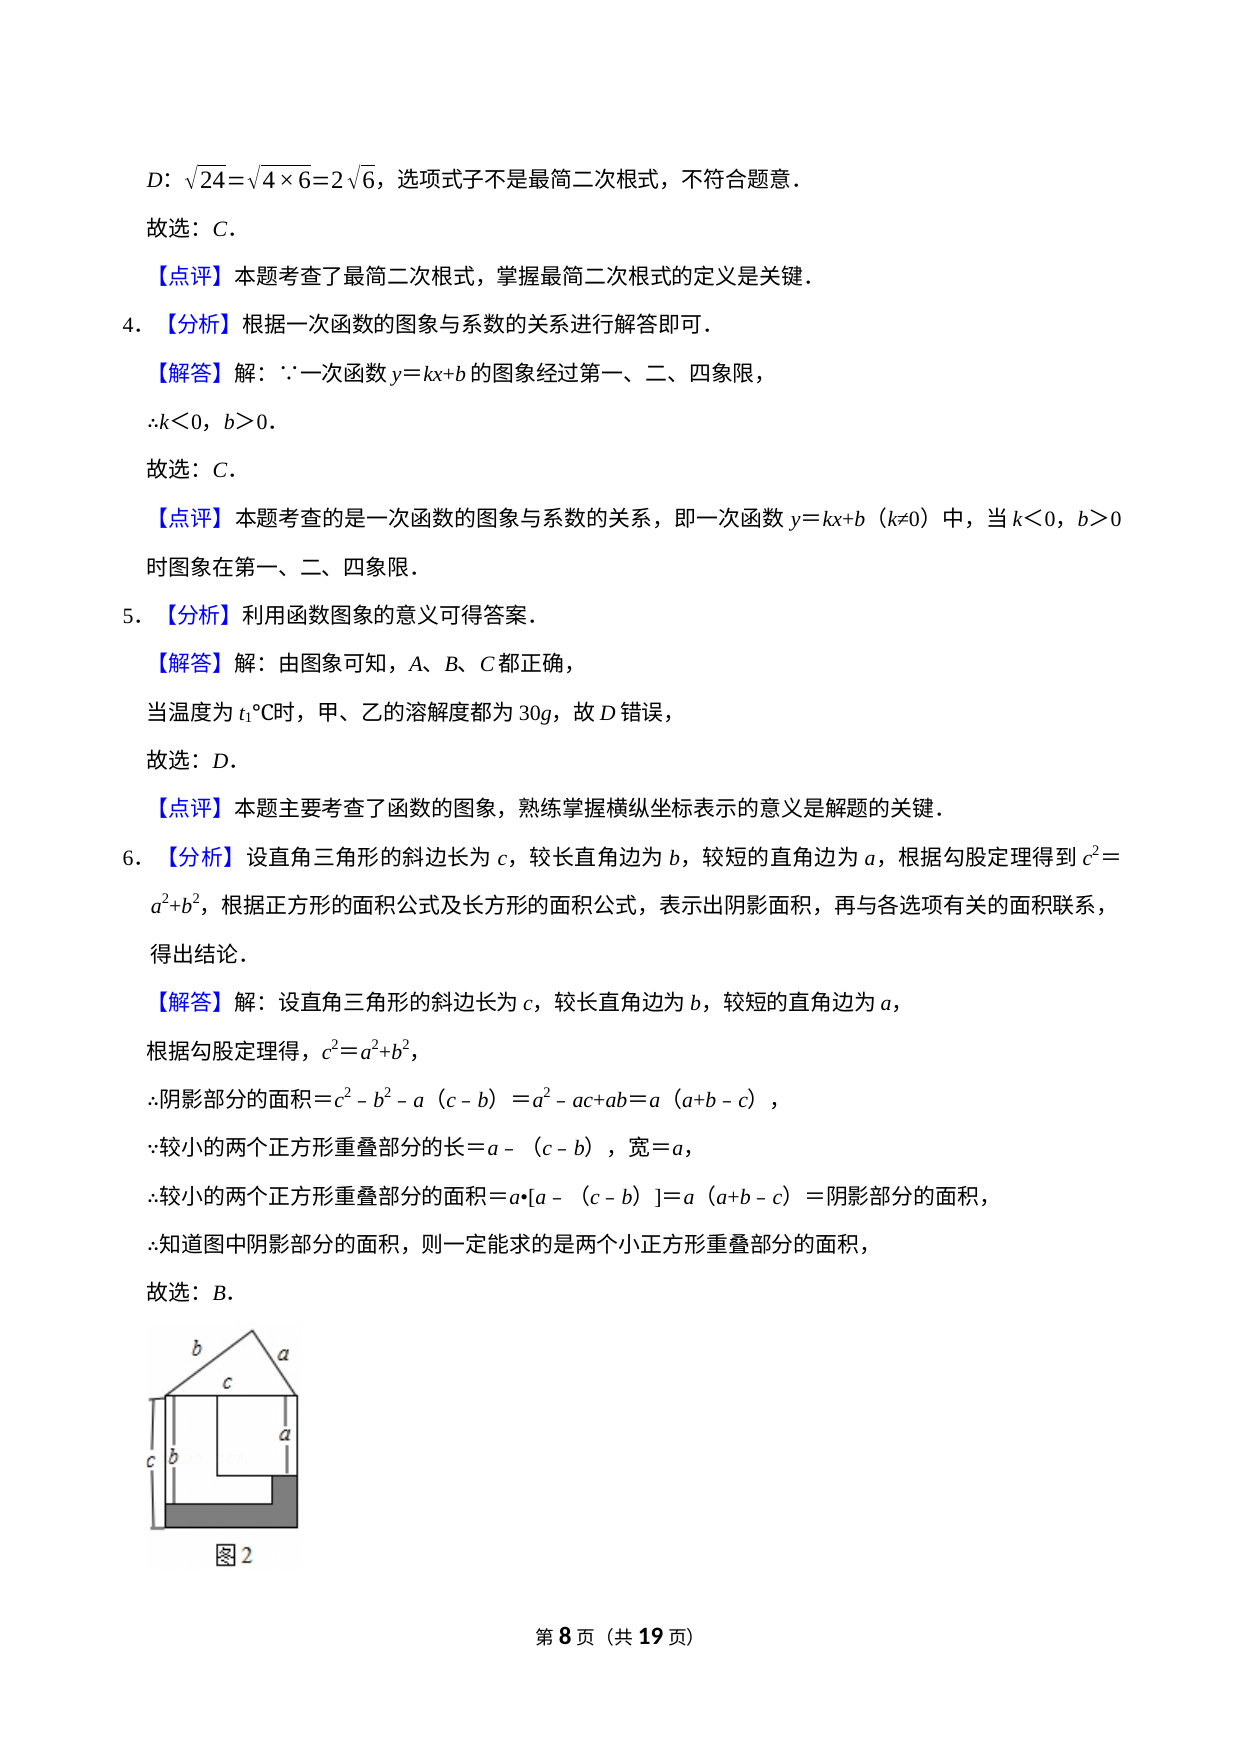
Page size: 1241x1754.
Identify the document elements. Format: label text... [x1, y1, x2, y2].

text 【解答】解：∵一次函数y＝kx+b的图象经过第一、二、四象限， [147, 355, 1122, 388]
text ∴知道图中阴影部分的面积，则一定能求的是两个小正方形重叠部分的面积， [147, 1227, 1122, 1259]
text 【点评】本题考查了最简二次根式，掌握最简二次根式的定义是关键． [147, 259, 1122, 291]
text 【解答】解：设直角三角形的斜边长为c，较长直角边为b，较短的直角边为a， [147, 985, 1122, 1017]
text 故选：D． [147, 742, 1122, 775]
text 4．【分析】根据一次函数的图象与系数的关系进行解答即可． [122, 307, 1122, 339]
text 故选：C． [147, 210, 1122, 243]
text 故选：C． [147, 452, 1122, 484]
text ∴较小的两个正方形重叠部分的面积＝a•[a﹣（c﹣b）]＝a（a+b﹣c）＝阴影部分的面积， [147, 1178, 1122, 1211]
text ∵较小的两个正方形重叠部分的长＝a﹣（c﹣b），宽＝a， [147, 1130, 1122, 1162]
text 故选：B． [147, 1275, 1122, 1307]
text ∴k＜0，b＞0． [147, 404, 1122, 436]
text 5．【分析】利用函数图象的意义可得答案． [122, 597, 1122, 630]
picture [146, 1323, 303, 1571]
text 当温度为t1℃时，甲、乙的溶解度都为30g，故D错误， [147, 694, 1122, 727]
text 6．【分析】设直角三角形的斜边长为c，较长直角边为b，较短的直角边为a，根据勾股定理得到c2＝a2+b2，根据正方形的面积公式及长方形的面积公式，表示出阴影面积，再与各选项有关的面积联系，得出结论． [122, 839, 1122, 969]
text 根据勾股定理得，c2＝a2+b2， [147, 1033, 1122, 1066]
text 【解答】解：由图象可知，A、B、C都正确， [147, 646, 1122, 678]
text 【点评】本题主要考查了函数的图象，熟练掌握横纵坐标表示的意义是解题的关键． [147, 791, 1122, 823]
text ∴阴影部分的面积＝c2﹣b2﹣a（c﹣b）＝a2﹣ac+ab＝a（a+b﹣c）， [147, 1082, 1122, 1114]
text 【点评】本题考查的是一次函数的图象与系数的关系，即一次函数y＝kx+b（k≠0）中，当k＜0，b＞0时图象在第一、二、四象限． [147, 500, 1122, 582]
text D：，选项式子不是最简二次根式，不符合题意． [147, 162, 1122, 194]
